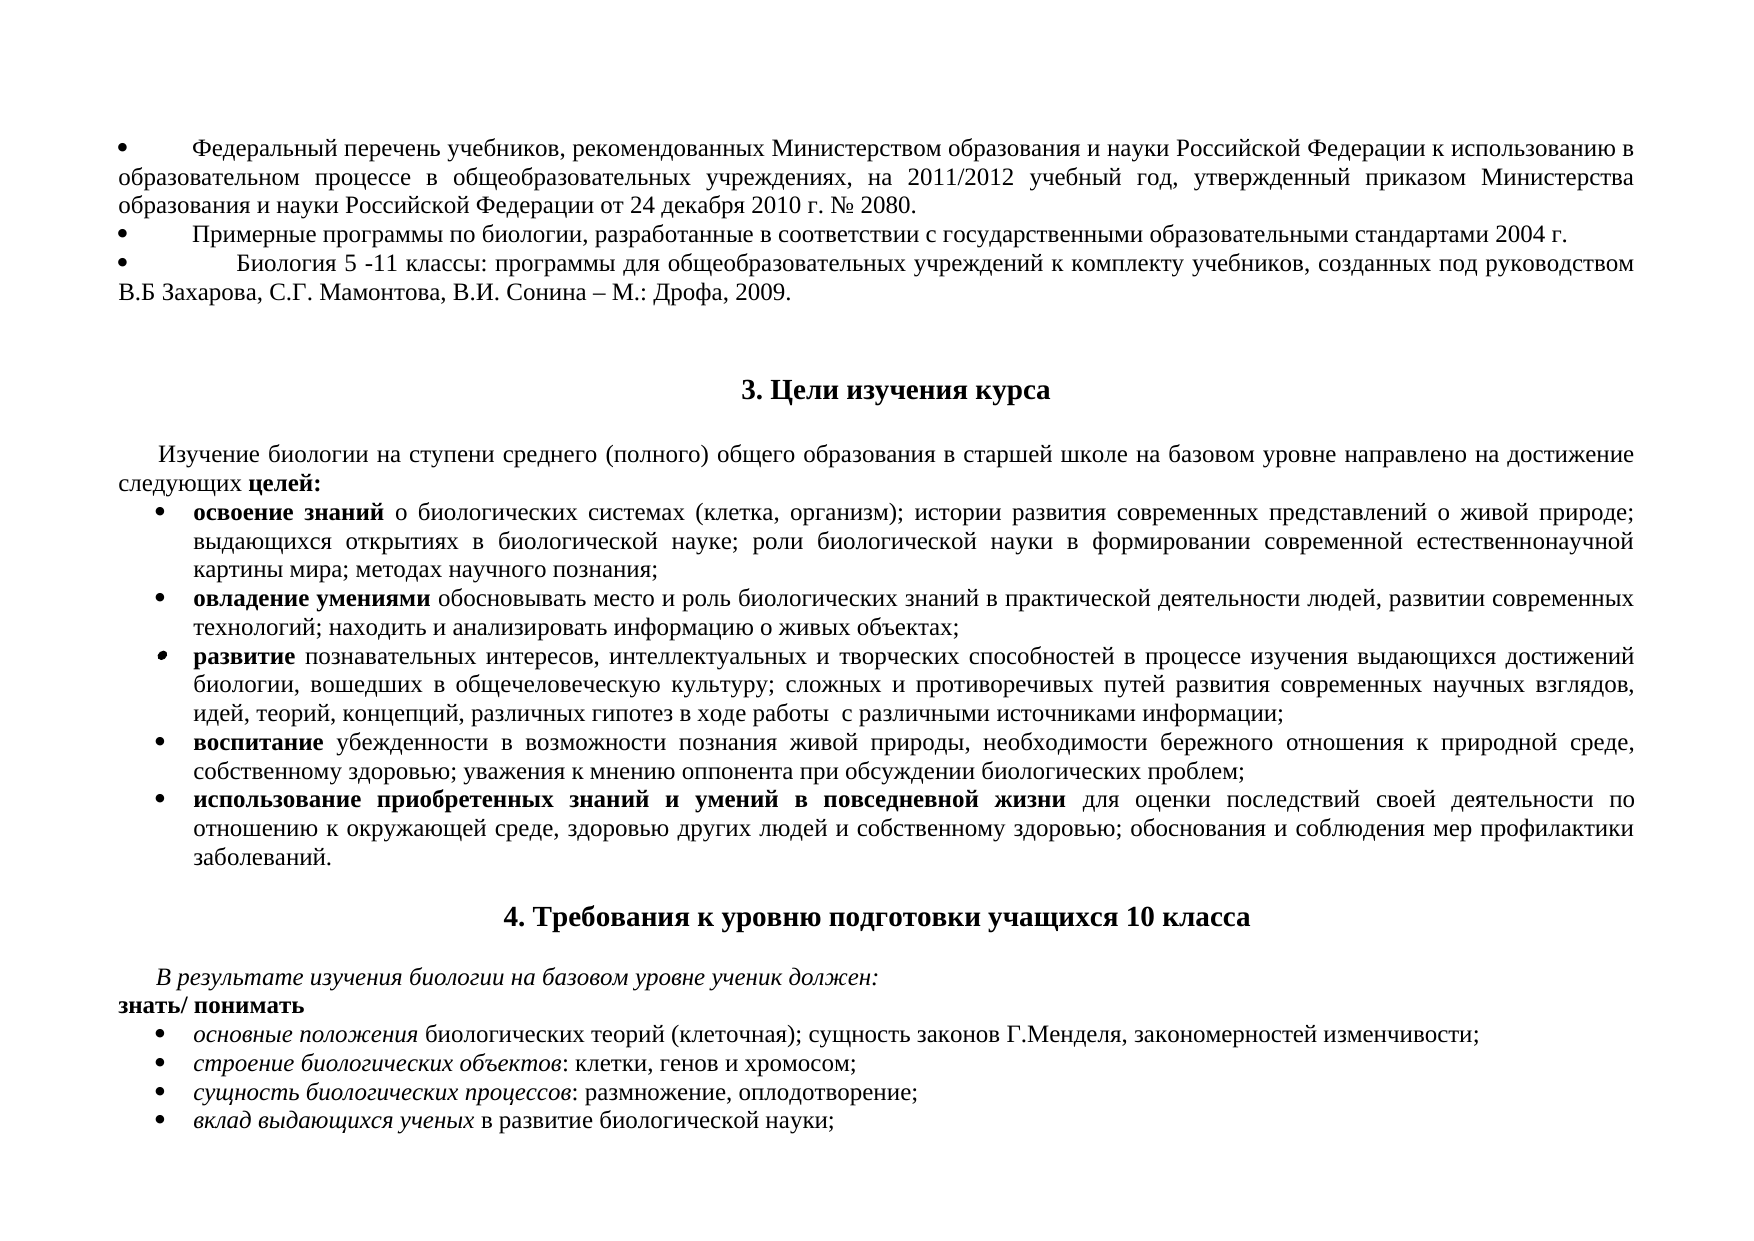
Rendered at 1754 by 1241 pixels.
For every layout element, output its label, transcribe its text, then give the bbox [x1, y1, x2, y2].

text Изучение биологии на ступени среднего (полного) общего образования в старшей школе на базовом уровне направлено на достижение следующих целей: [118, 439, 1636, 497]
list сущность биологических процессов: размножение, оплодотворение; [156, 1077, 1636, 1106]
text 3. Цели изучения курса [156, 372, 1636, 406]
list строение биологических объектов: клетки, генов и хромосом; [156, 1048, 1636, 1077]
list овладение умениями обосновывать место и роль биологических знаний в практической деятельности людей, развитии современных технологий; находить и анализировать информацию о живых объектах; [156, 583, 1636, 641]
list освоение знаний о биологических системах (клетка, организм); истории развития современных представлений о живой природе; выдающихся открытиях в биологической науке; роли биологической науки в формировании современной естественнонаучной картины мира; методах научного познания; [156, 497, 1636, 583]
list Биология 5 -11 классы: программы для общеобразовательных учреждений к комплекту учебников, созданных под руководством В.Б Захарова, С.Г. Мамонтова, В.И. Сонина – М.: Дрофа, 2009. [118, 248, 1636, 305]
text знать/ понимать [118, 991, 1636, 1019]
list использование приобретенных знаний и умений в повседневной жизни для оценки последствий своей деятельности по отношению к окружающей среде, здоровью других людей и собственному здоровью; обоснования и соблюдения мер профилактики заболеваний. [156, 784, 1636, 871]
list воспитание убежденности в возможности познания живой природы, необходимости бережного отношения к природной среде, собственному здоровью; уважения к мнению оппонента при обсуждении биологических проблем; [156, 727, 1636, 784]
text 4. Требования к уровню подготовки учащихся 10 класса [118, 899, 1636, 933]
list развитие познавательных интересов, интеллектуальных и творческих способностей в процессе изучения выдающихся достижений биологии, вошедших в общечеловеческую культуру; сложных и противоречивых путей развития современных научных взглядов, идей, теорий, концепций, различных гипотез в ходе работы с различными источниками информации; [156, 641, 1636, 727]
list вклад выдающихся ученых в развитие биологической науки; [156, 1106, 1636, 1134]
list Федеральный перечень учебников, рекомендованных Министерством образования и науки Российской Федерации к использованию в образовательном процессе в общеобразовательных учреждениях, на 2011/2012 учебный год, утвержденный приказом Министерства образования и науки Российской Федерации от 24 декабря . № 2080. [118, 133, 1636, 219]
list основные положения биологических теорий (клеточная); сущность законов Г.Менделя, закономерностей изменчивости; [156, 1019, 1636, 1048]
list Примерные программы по биологии, разработанные в соответствии с государственными образовательными стандартами . [118, 219, 1636, 248]
text В результате изучения биологии на базовом уровне ученик должен: [118, 962, 1636, 991]
